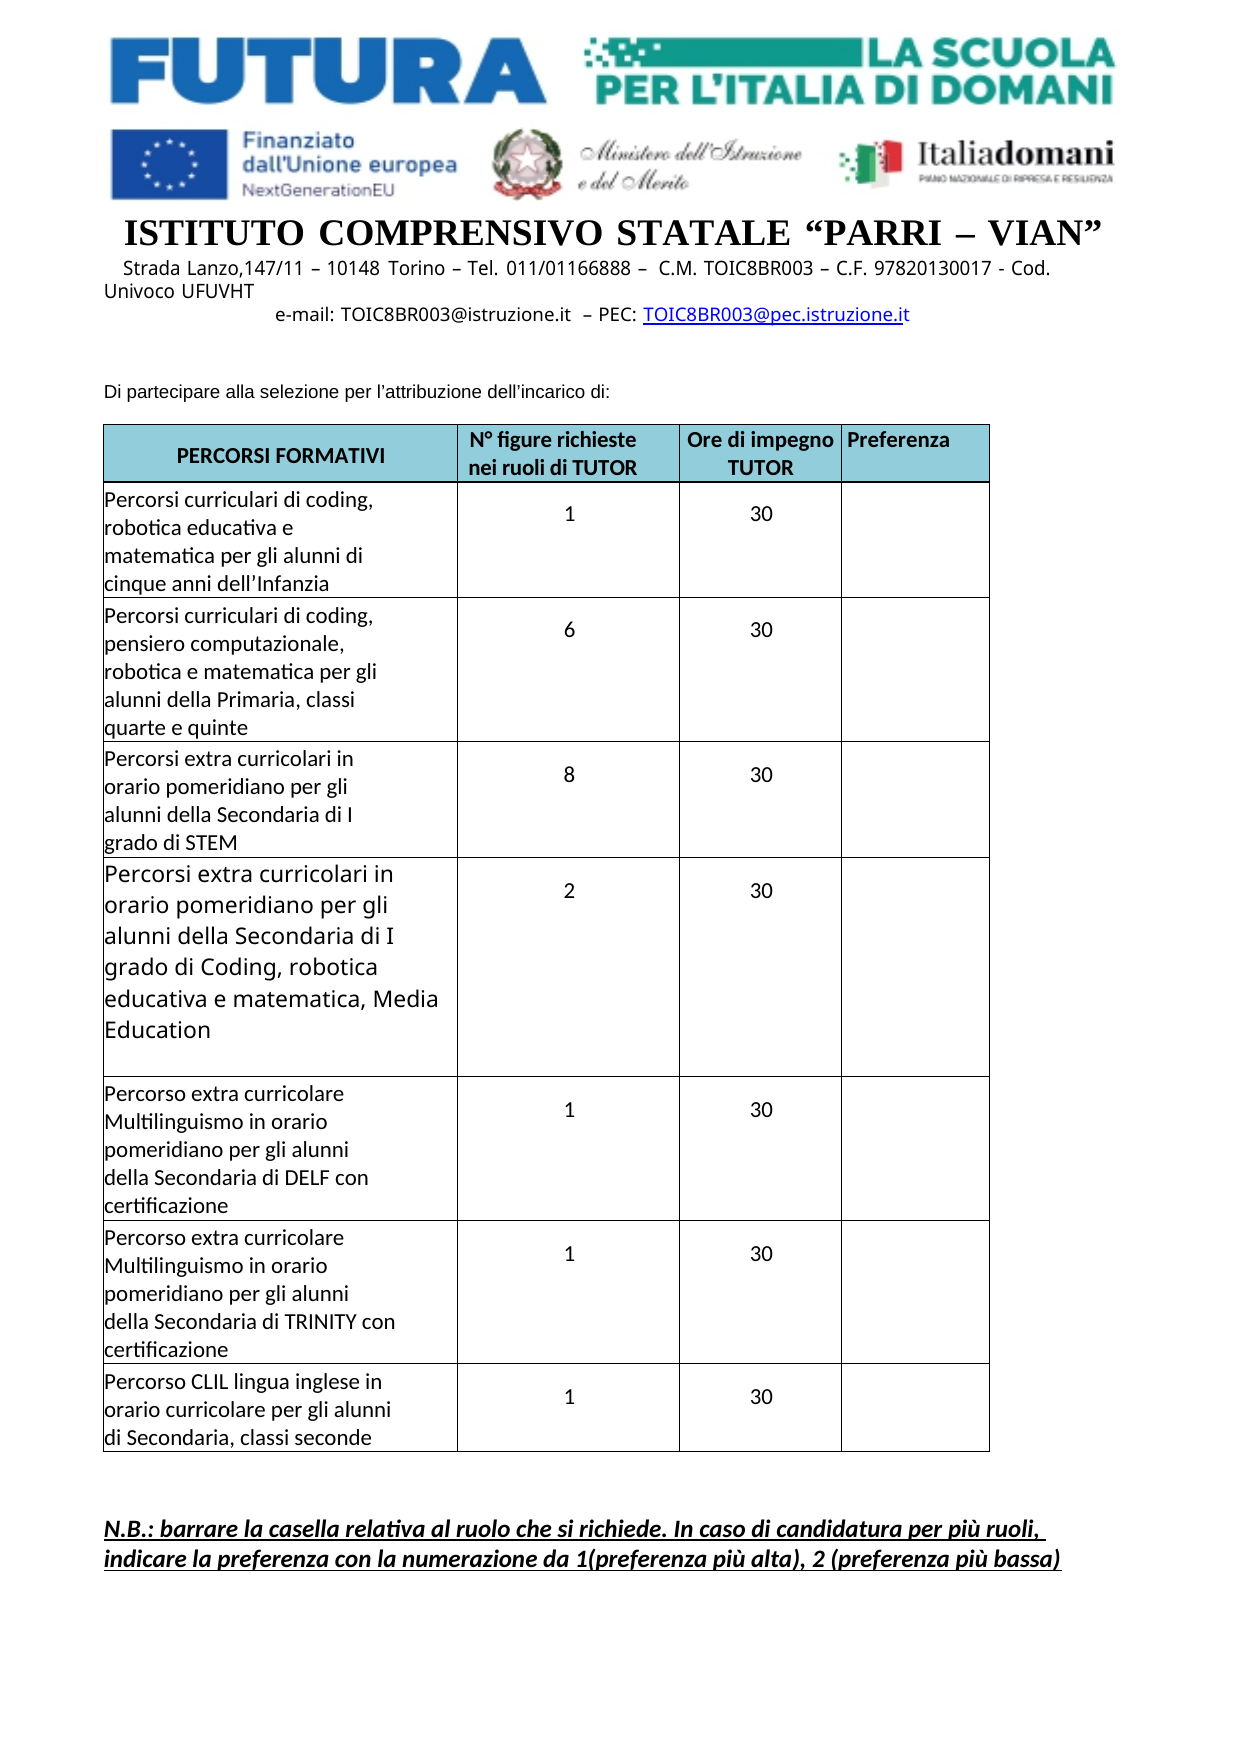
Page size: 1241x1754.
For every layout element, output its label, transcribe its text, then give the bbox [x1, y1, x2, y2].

table_header PERCORSI FORMATIVI [104, 425, 457, 481]
table_cell 2 [458, 858, 679, 1076]
table_cell 1 [458, 1077, 679, 1219]
table_cell [842, 1077, 989, 1219]
table_cell 30 [680, 1364, 841, 1451]
table_cell Percorsi extra curricolari in orario pomeridiano per gli alunni della Secondaria di I grado di Coding, robotica educativa e matematica, Media Education [104, 858, 457, 1076]
table_cell Percorsi curriculari di coding, pensiero computazionale, robotica e matematica per gli alunni della Primaria, classi quarte e quinte [104, 598, 457, 741]
table_cell 30 [680, 598, 841, 741]
table_cell Percorso extra curricolare Multilinguismo in orario pomeridiano per gli alunni della Secondaria di TRINITY con certificazione [104, 1221, 457, 1363]
table_cell 1 [458, 483, 679, 597]
table_cell Percorso CLIL lingua inglese in orario curricolare per gli alunni di Secondaria, classi seconde [104, 1364, 457, 1451]
table_cell Percorsi curriculari di coding, robotica educativa e matematica per gli alunni di cinque anni dell’Infanzia [104, 483, 457, 597]
table_cell 1 [458, 1221, 679, 1363]
table_header N° figure richieste nei ruoli di TUTOR [458, 425, 679, 481]
table_cell 8 [458, 742, 679, 857]
table_cell 30 [680, 1077, 841, 1219]
table_header Ore di impegno TUTOR [680, 425, 841, 481]
table_cell 30 [680, 858, 841, 1076]
text Di partecipare alla selezione per l’attribuzione dell’incarico di: [103, 381, 1122, 402]
table_cell 6 [458, 598, 679, 741]
table_cell [842, 1364, 989, 1451]
table_cell 1 [458, 1364, 679, 1451]
table_cell [842, 742, 989, 857]
table_cell 30 [680, 1221, 841, 1363]
table_cell [842, 598, 989, 741]
table_cell [842, 483, 989, 597]
picture [103, 29, 1123, 211]
table_cell 30 [680, 483, 841, 597]
table_cell [842, 858, 989, 1076]
table_cell [842, 1221, 989, 1363]
table_cell Percorso extra curricolare Multilinguismo in orario pomeridiano per gli alunni della Secondaria di DELF con certificazione [104, 1077, 457, 1219]
table_cell Percorsi extra curricolari in orario pomeridiano per gli alunni della Secondaria di I grado di STEM [104, 742, 457, 857]
table_header Preferenza [842, 425, 989, 481]
text N.B.: barrare la casella relativa al ruolo che si richiede. In caso di candidatura per più ruoli, indicare la preferenza con la numerazione da 1(preferenza più alta), 2 (preferenza più bassa) [103, 1513, 1122, 1574]
table_cell 30 [680, 742, 841, 857]
